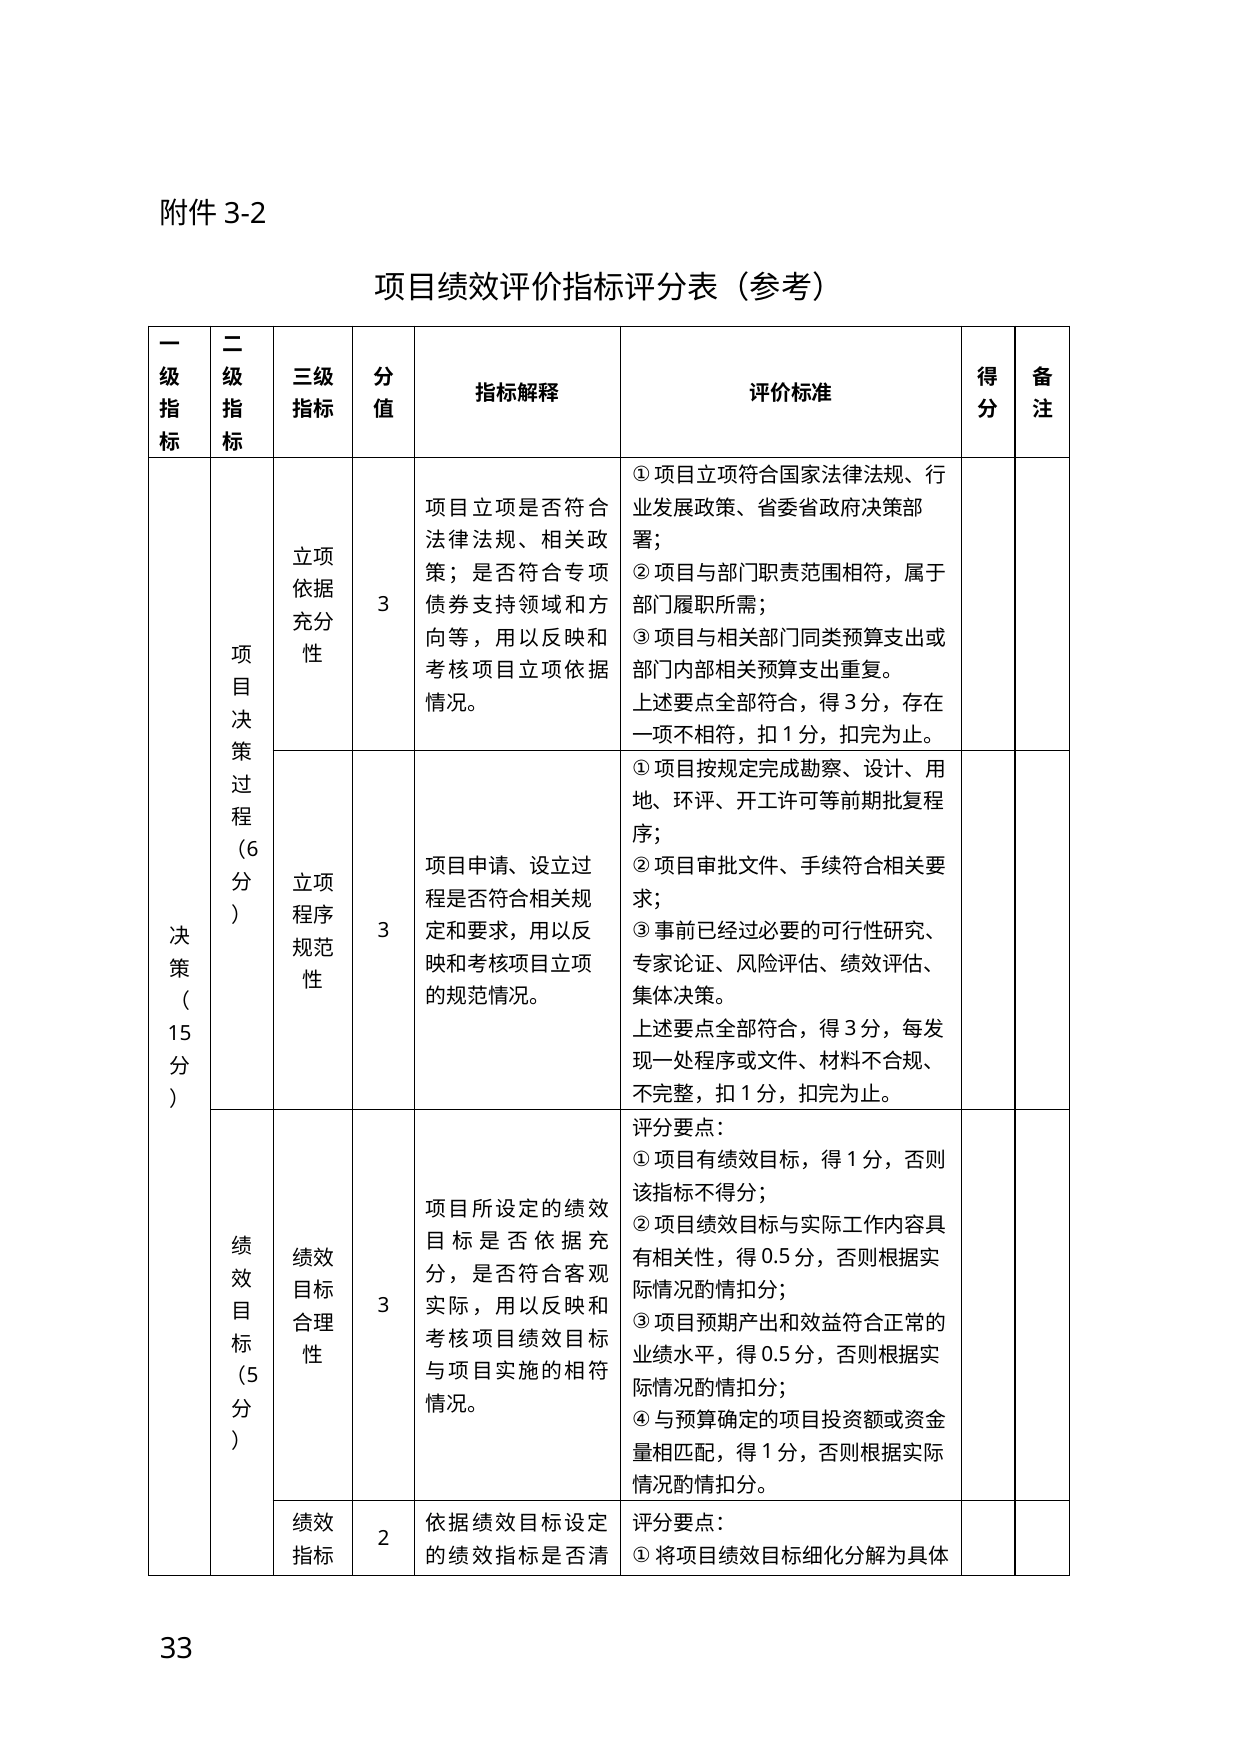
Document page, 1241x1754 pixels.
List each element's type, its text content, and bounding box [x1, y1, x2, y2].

table_cell 二级指标 [211, 327, 273, 457]
table_cell 评分要点： ①项目有绩效目标，得1分，否则该指标不得分； ②项目绩效目标与实际工作内容具有相关性，得0.5分，否则根据实际情况酌情扣分； ③项目预期产出和效益符合正常的业绩水平，得0.5分，否则根据实际情况酌情扣分； ④与预算确定的项目投资额或资金量相匹配，得1分，否则根据实际情况酌情扣分。 [621, 1110, 961, 1500]
text 附件3-2 [159, 178, 1081, 243]
table_cell [962, 1501, 1014, 1575]
table_cell 备注 [1016, 327, 1069, 457]
table_cell [1016, 1110, 1069, 1500]
table_cell 3 [353, 751, 414, 1109]
table_cell [1016, 1501, 1069, 1575]
table_cell 决策（15分） [149, 458, 210, 1575]
table_cell 立项依据充分性 [274, 458, 352, 750]
table_cell 指标解释 [415, 327, 620, 457]
table_cell 分值 [353, 327, 414, 457]
table_cell [1016, 751, 1069, 1109]
table_cell [1016, 458, 1069, 750]
table_cell 3 [353, 1110, 414, 1500]
table_cell ①项目按规定完成勘察、设计、用地、环评、开工许可等前期批复程序； ②项目审批文件、手续符合相关要求； ③事前已经过必要的可行性研究、专家论证、风险评估、绩效评估、集体决策。 上述要点全部符合，得3分，每发现一处程序或文件、材料不合规、不完整，扣1分，扣完为止。 [621, 751, 961, 1109]
table_header 项目绩效评价指标评分表（参考） [148, 243, 1069, 326]
table_cell ①项目立项符合国家法律法规、行业发展政策、省委省政府决策部署； ②项目与部门职责范围相符，属于部门履职所需； ③项目与相关部门同类预算支出或部门内部相关预算支出重复。 上述要点全部符合，得3分，存在一项不相符，扣1分，扣完为止。 [621, 458, 961, 750]
table_cell [962, 751, 1014, 1109]
table_cell 评价标准 [621, 327, 961, 457]
table_cell 立项程序规范性 [274, 751, 352, 1109]
table_cell 项目决策过程（6分） [211, 458, 273, 1109]
table_cell 项目申请、设立过程是否符合相关规定和要求，用以反映和考核项目立项的规范情况。 [415, 751, 620, 1109]
table_cell 3 [353, 458, 414, 750]
table_cell 项目立项是否符合法律法规、相关政策；是否符合专项债券支持领域和方向等，用以反映和考核项目立项依据情况。 [415, 458, 620, 750]
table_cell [415, 1501, 620, 1575]
table_cell 绩效目标合理性 [274, 1110, 352, 1500]
table_cell 项目所设定的绩效目标是否依据充分，是否符合客观实际，用以反映和考核项目绩效目标与项目实施的相符情况。 [415, 1110, 620, 1500]
table_cell 绩效指标明确性 [274, 1501, 352, 1575]
table_cell 三级指标 [274, 327, 352, 457]
table_cell 一级指标 [149, 327, 210, 457]
table_cell [962, 1110, 1014, 1500]
table_cell 绩效目标（5分） [211, 1110, 273, 1575]
table_cell 得分 [962, 327, 1014, 457]
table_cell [621, 1501, 961, 1575]
table_cell [962, 458, 1014, 750]
table_cell 2 [353, 1501, 414, 1575]
